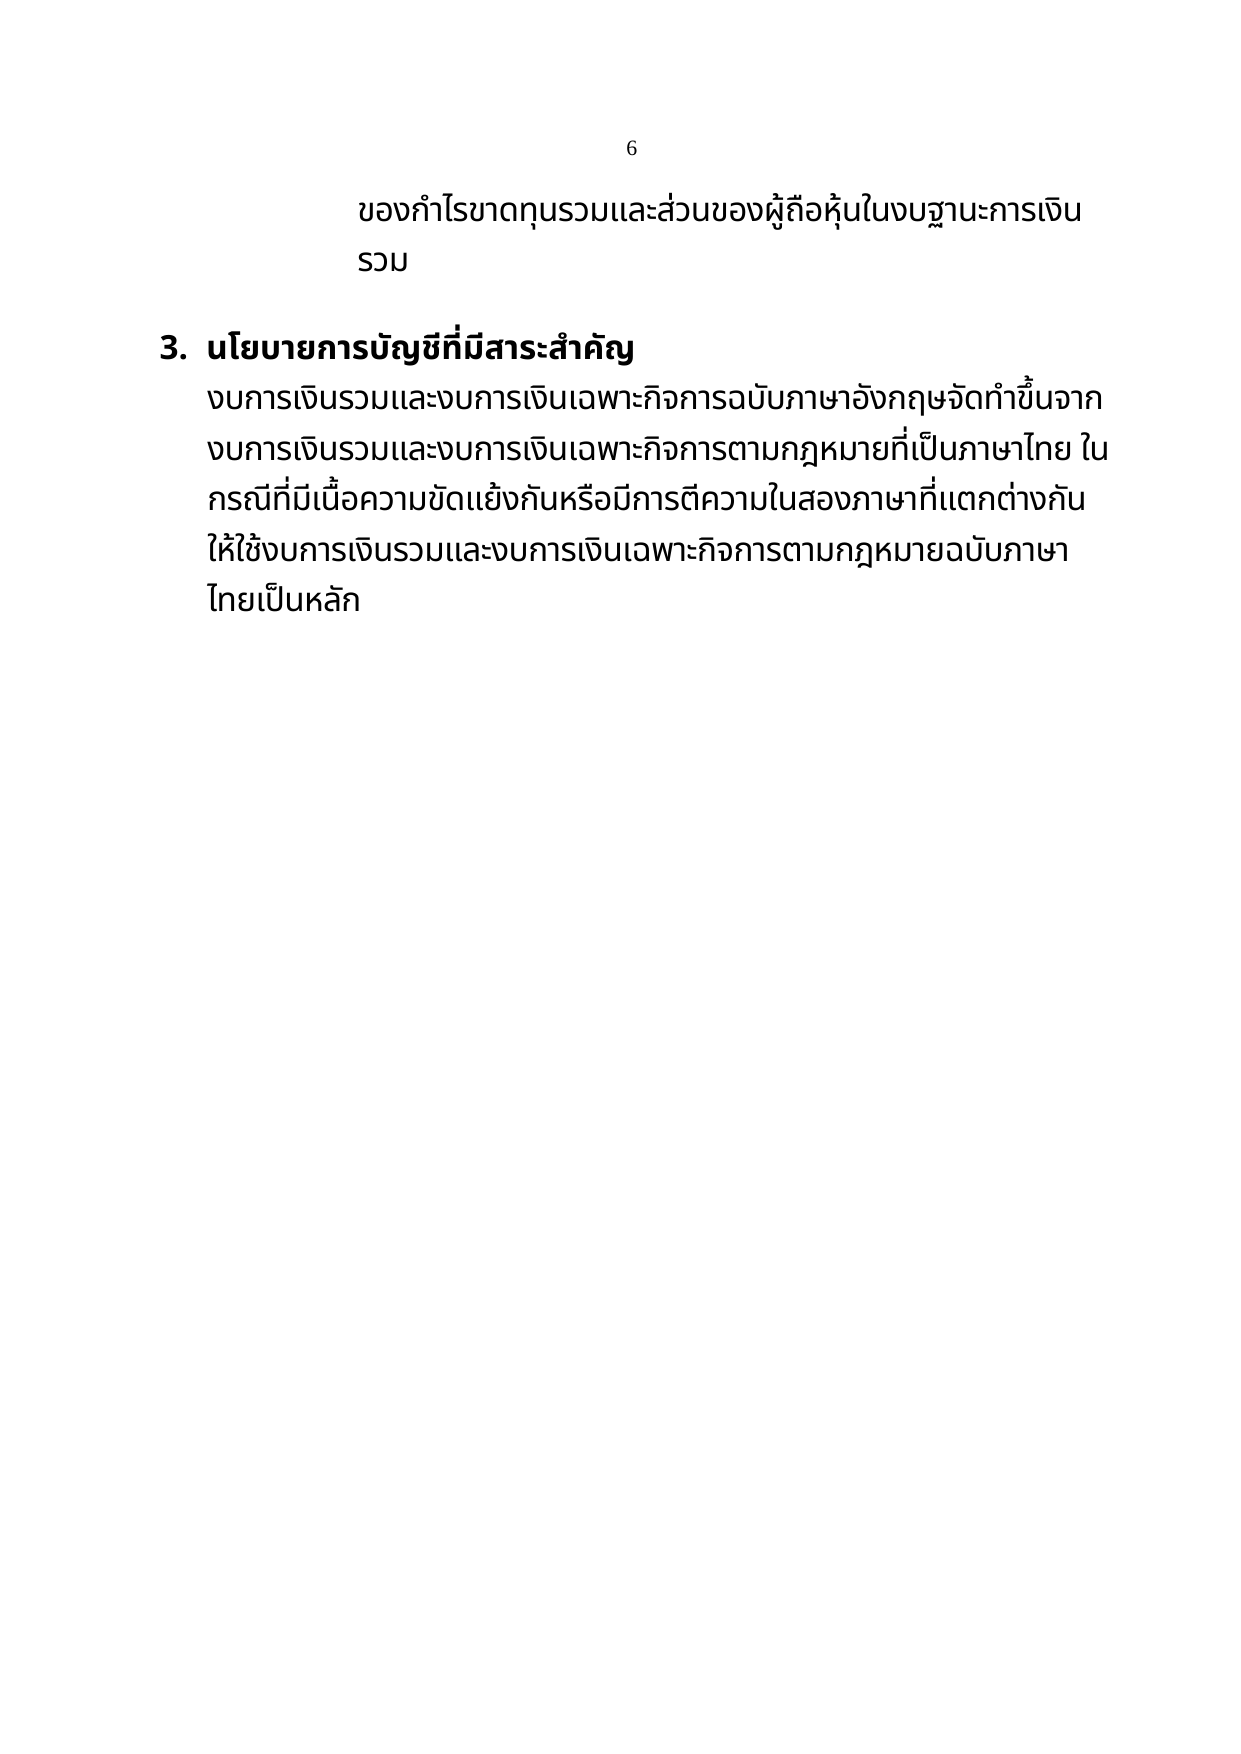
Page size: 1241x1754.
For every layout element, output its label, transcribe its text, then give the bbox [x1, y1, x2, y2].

text งบการเงินรวมและงบการเงินเฉพาะกิจการฉบับภาษาอังกฤษจัดทำขึ้นจากงบการเงินรวมและงบการเงินเฉพาะกิจการตามกฎหมายที่เป็นภาษาไทย ในกรณีที่มีเนื้อความขัดแย้งกันหรือมีการตีความในสองภาษาที่แตกต่างกัน ให้ใช้งบการเงินรวมและงบการเงินเฉพาะกิจการตามกฎหมายฉบับภาษาไทยเป็นหลัก [207, 374, 1114, 626]
list นโยบายการบัญชีที่มีสาระสำคัญ [159, 324, 1113, 374]
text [282, 186, 1114, 286]
